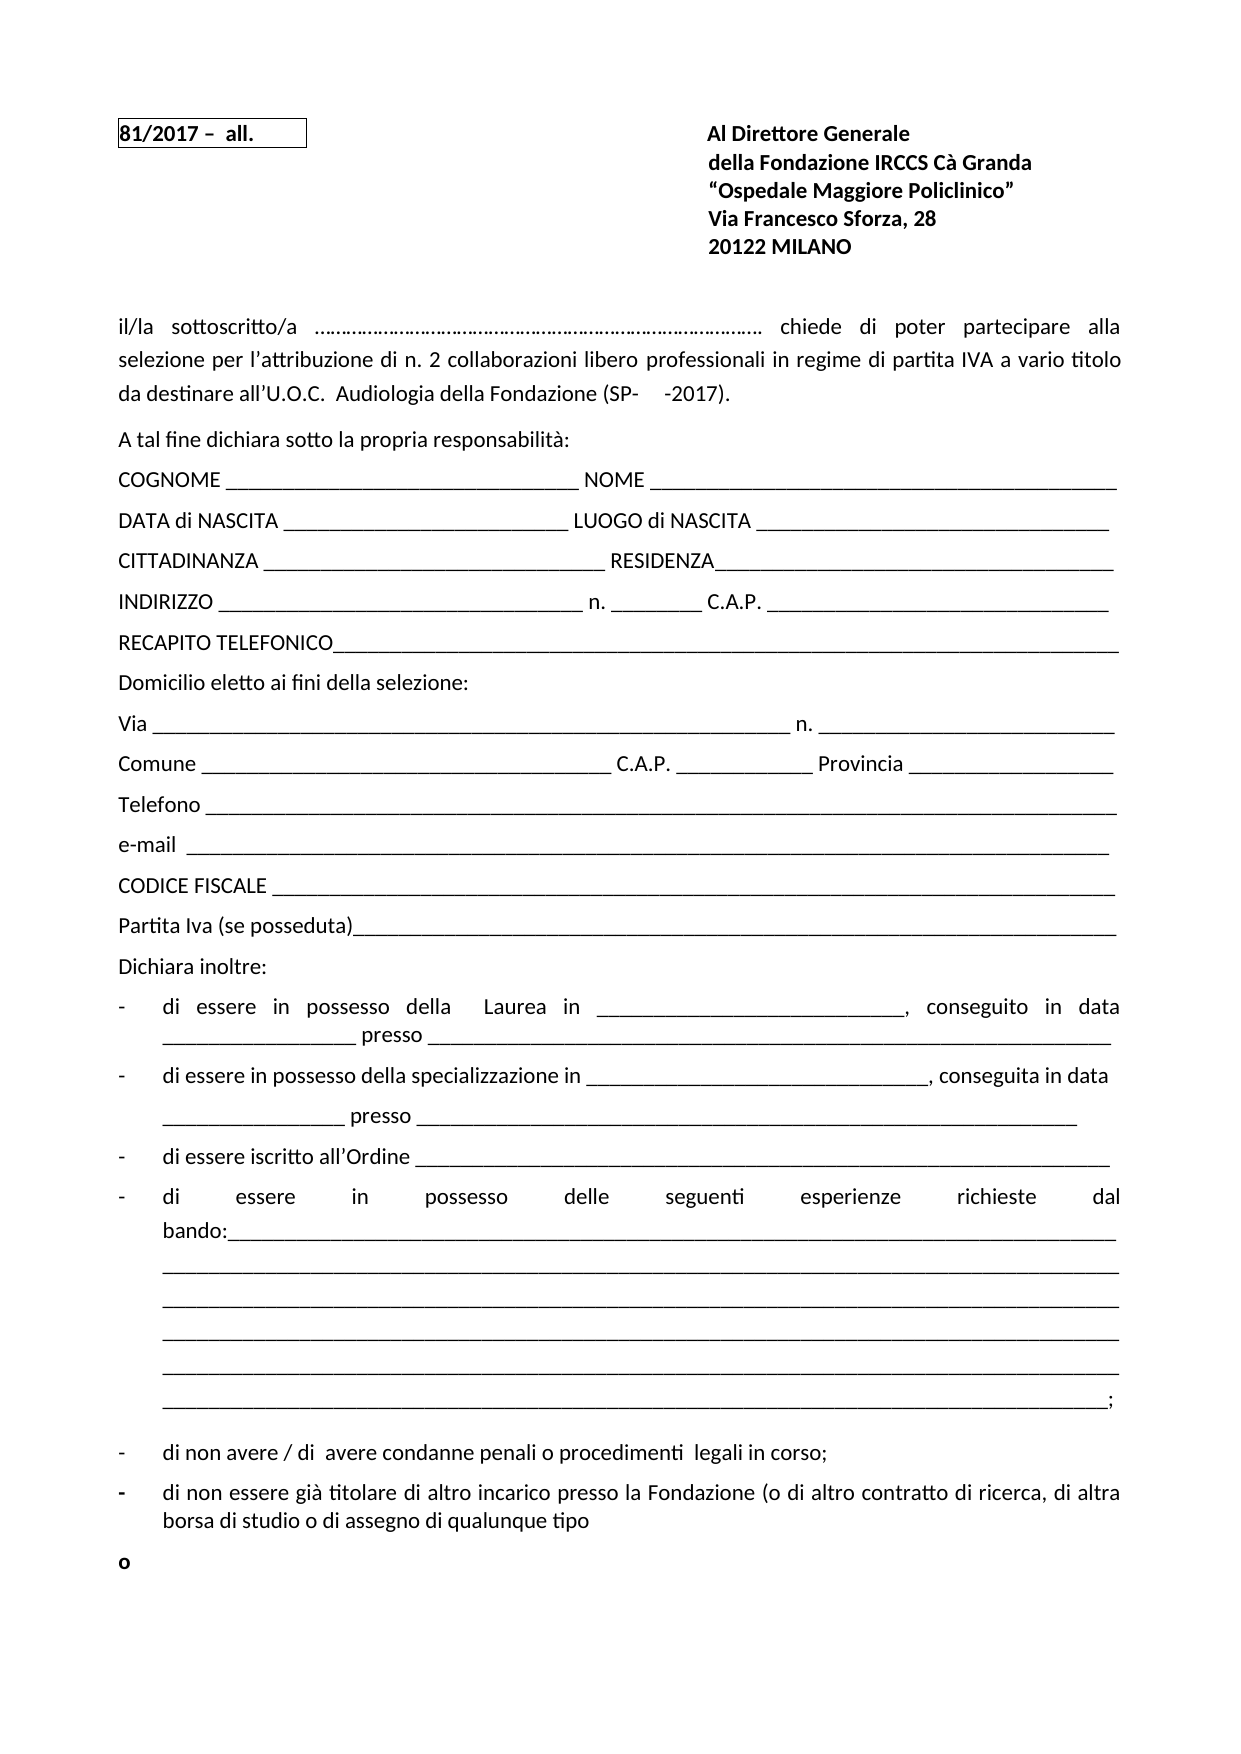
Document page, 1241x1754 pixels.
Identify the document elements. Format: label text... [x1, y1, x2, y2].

text Via ________________________________________________________ n. __________________________ [118, 709, 1122, 737]
list di essere in possesso delle seguenti esperienze richieste dal bando:______________________________________________________________________________________________________________________________________________________________________________________________________________________________________________________ ___________________________________________________________________________________________________________________________________________________________________________________________________________________________________________________________; [118, 1182, 1122, 1412]
list di essere in possesso della Laurea in ___________________________, conseguito in data _________________ presso ____________________________________________________________ [118, 992, 1122, 1048]
text RECAPITO TELEFONICO_____________________________________________________________________ [118, 628, 1122, 656]
text il/la sottoscritto/a …………………………………………………………………………. chiede di poter partecipare alla selezione per l’attribuzione di n. 2 collaborazioni libero professionali in regime di partita IVA a vario titolo da destinare all’U.O.C. Audiologia della Fondazione (SP- -2017). [118, 312, 1122, 407]
text “Ospedale Maggiore Policlinico” [708, 176, 1122, 204]
text della Fondazione IRCCS Cà Granda [634, 148, 1122, 176]
text Partita Iva (se posseduta)___________________________________________________________________ [118, 911, 1122, 939]
text CITTADINANZA ______________________________ RESIDENZA___________________________________ [118, 547, 1122, 574]
text CODICE FISCALE __________________________________________________________________________ [118, 871, 1122, 899]
text Telefono ________________________________________________________________________________ [118, 790, 1122, 818]
list di non essere già titolare di altro incarico presso (o di altro contratto di ricerca, di altra borsa di studio o di assegno di qualunque tipo [118, 1478, 1122, 1534]
text DATA di NASCITA _________________________ LUOGO di NASCITA _______________________________ [118, 506, 1122, 534]
text COGNOME _______________________________ NOME _________________________________________ [118, 466, 1122, 493]
text 81/2017 – all. Al Direttore Generale [119, 119, 306, 147]
text Dichiara inoltre: [118, 952, 1122, 980]
text Domicilio eletto ai fini della selezione: [118, 668, 1122, 696]
list di non avere / di avere condanne penali o procedimenti legali in corso; [118, 1438, 1122, 1466]
text 81/2017 – all. Al Direttore Generale [307, 118, 1122, 148]
list di essere iscritto all’Ordine _____________________________________________________________ [118, 1142, 1122, 1170]
text Comune ____________________________________ C.A.P. ____________ Provincia __________________ [118, 749, 1122, 777]
list di essere in possesso della specializzazione in ______________________________, conseguita in data [118, 1061, 1122, 1089]
text o [118, 1547, 1122, 1575]
text INDIRIZZO ________________________________ n. ________ C.A.P. ______________________________ [118, 587, 1122, 615]
text e-mail _________________________________________________________________________________ [118, 830, 1122, 858]
text ________________ presso __________________________________________________________ [162, 1101, 1122, 1129]
text 20122 MILANO [708, 232, 1122, 260]
text A tal fine dichiara sotto la propria responsabilità: [118, 425, 1122, 453]
text Via Francesco Sforza, 28 [708, 204, 1122, 232]
